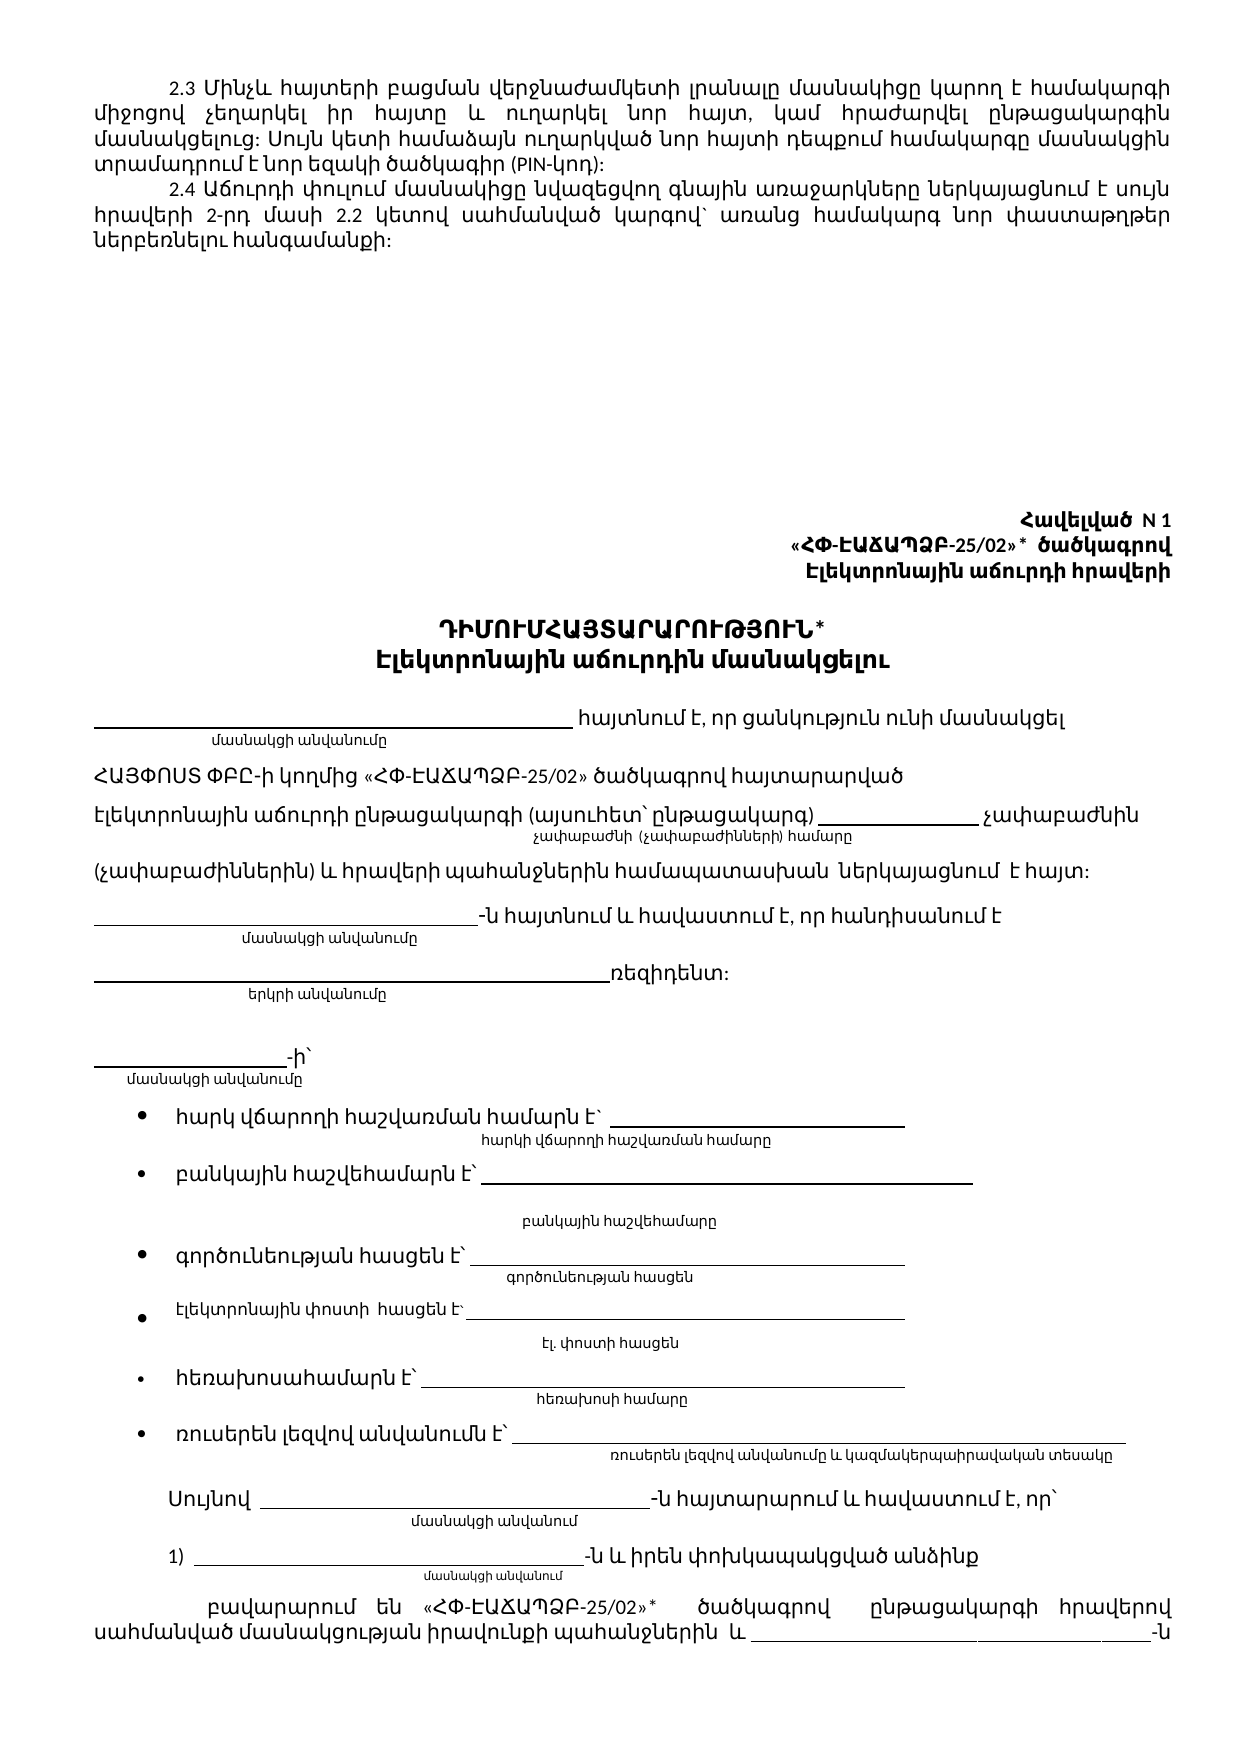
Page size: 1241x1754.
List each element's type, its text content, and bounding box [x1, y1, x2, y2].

text մասնակցի անվանում [94, 1568, 1171, 1594]
text էլ. փոստի հասցեն [94, 1334, 1171, 1365]
text (չափաբաժիններին) և հրավերի պահանջներին համապատասխան ներկայացնում է հայտ: [94, 858, 1171, 883]
text 2.4 Աճուրդի փուլում մասնակիցը նվազեցվող գնային առաջարկները ներկայացնում է սույն հրավերի 2-րդ մասի 2.2 կետով սահմանված կարգով` առանց համակարգ նոր փաստաթղթեր ներբեռնելու հանգամանքի: [94, 177, 1171, 253]
text մասնակցի անվանումը [94, 929, 1171, 960]
text գործունեության հասցեն [94, 1268, 1171, 1299]
text -ի՝ [94, 1044, 1171, 1070]
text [94, 1594, 1171, 1645]
text էլեկտրոնային աճուրդի ընթացակարգի (այսուհետ՝ ընթացակարգ) չափաբաժնին [94, 802, 1171, 827]
text երկրի անվանումը [94, 985, 1171, 1016]
text չափաբաժնի (չափաբաժինների) համարը [94, 827, 1171, 858]
text Սույնով -ն հայտարարում և հավաստում է, որ՝ [94, 1482, 1171, 1513]
text մասնակցի անվանումը [94, 731, 1171, 761]
text Հավելված N 1 [94, 507, 1171, 532]
text -ն հայտնում և հավաստում է, որ հանդիսանում է [94, 899, 1171, 929]
list ռուսերեն լեզվով անվանումն է՝ [138, 1421, 1171, 1446]
list բանկային հաշվեհամարն է՝ [138, 1161, 1171, 1212]
text բանկային հաշվեհամարը [94, 1212, 1171, 1243]
list հարկ վճարողի հաշվառման համարն է` [138, 1100, 1171, 1131]
text ռեզիդենտ: [94, 960, 1171, 985]
text ԴԻՄՈՒՄՀԱՅՏԱՐԱՐՈՒԹՅՈՒՆ* [94, 614, 1171, 644]
list գործունեության հասցեն է՝ [138, 1243, 1171, 1268]
text 1) -ն և իրեն փոխկապակցված անձինք [94, 1543, 1171, 1568]
text հարկի վճարողի հաշվառման համարը [94, 1131, 1171, 1161]
text հեռախոսի համարը [462, 1391, 1171, 1421]
list էլեկտրոնային փոստի հասցեն է՝ [138, 1299, 1171, 1334]
text «ՀՓ-ԷԱՃԱՊՁԲ-25/02»* ծածկագրով [94, 532, 1171, 558]
list հեռախոսահամարն է՝ [138, 1365, 1171, 1391]
text ռուսերեն լեզվով անվանումը և կազմակերպաիրավական տեսակը [536, 1446, 1171, 1477]
text մասնակցի անվանումը [94, 1070, 1171, 1100]
text մասնակցի անվանում [94, 1513, 1171, 1543]
text հայտնում է, որ ցանկություն ունի մասնակցել [94, 705, 1171, 731]
subtitle Էլեկտրոնային աճուրդին մասնակցելու [94, 644, 1171, 675]
text Էլեկտրոնային աճուրդի հրավերի [94, 558, 1171, 583]
text ՀԱՅՓՈՍՏ ՓԲԸ-ի կողմից «ՀՓ-ԷԱՃԱՊՁԲ-25/02» ծածկագրով հայտարարված [94, 761, 1171, 789]
text 2.3 Մինչև հայտերի բացման վերջնաժամկետի լրանալը մասնակիցը կարող է համակարգի միջոցով չեղարկել իր հայտը և ուղարկել նոր հայտ, կամ հրաժարվել ընթացակարգին մասնակցելուց: Սույն կետի համաձայն ուղարկված նոր հայտի դեպքում համակարգը մասնակցին տրամադրում է նոր եզակի ծածկագիր (PIN-կոդ): [94, 75, 1171, 177]
